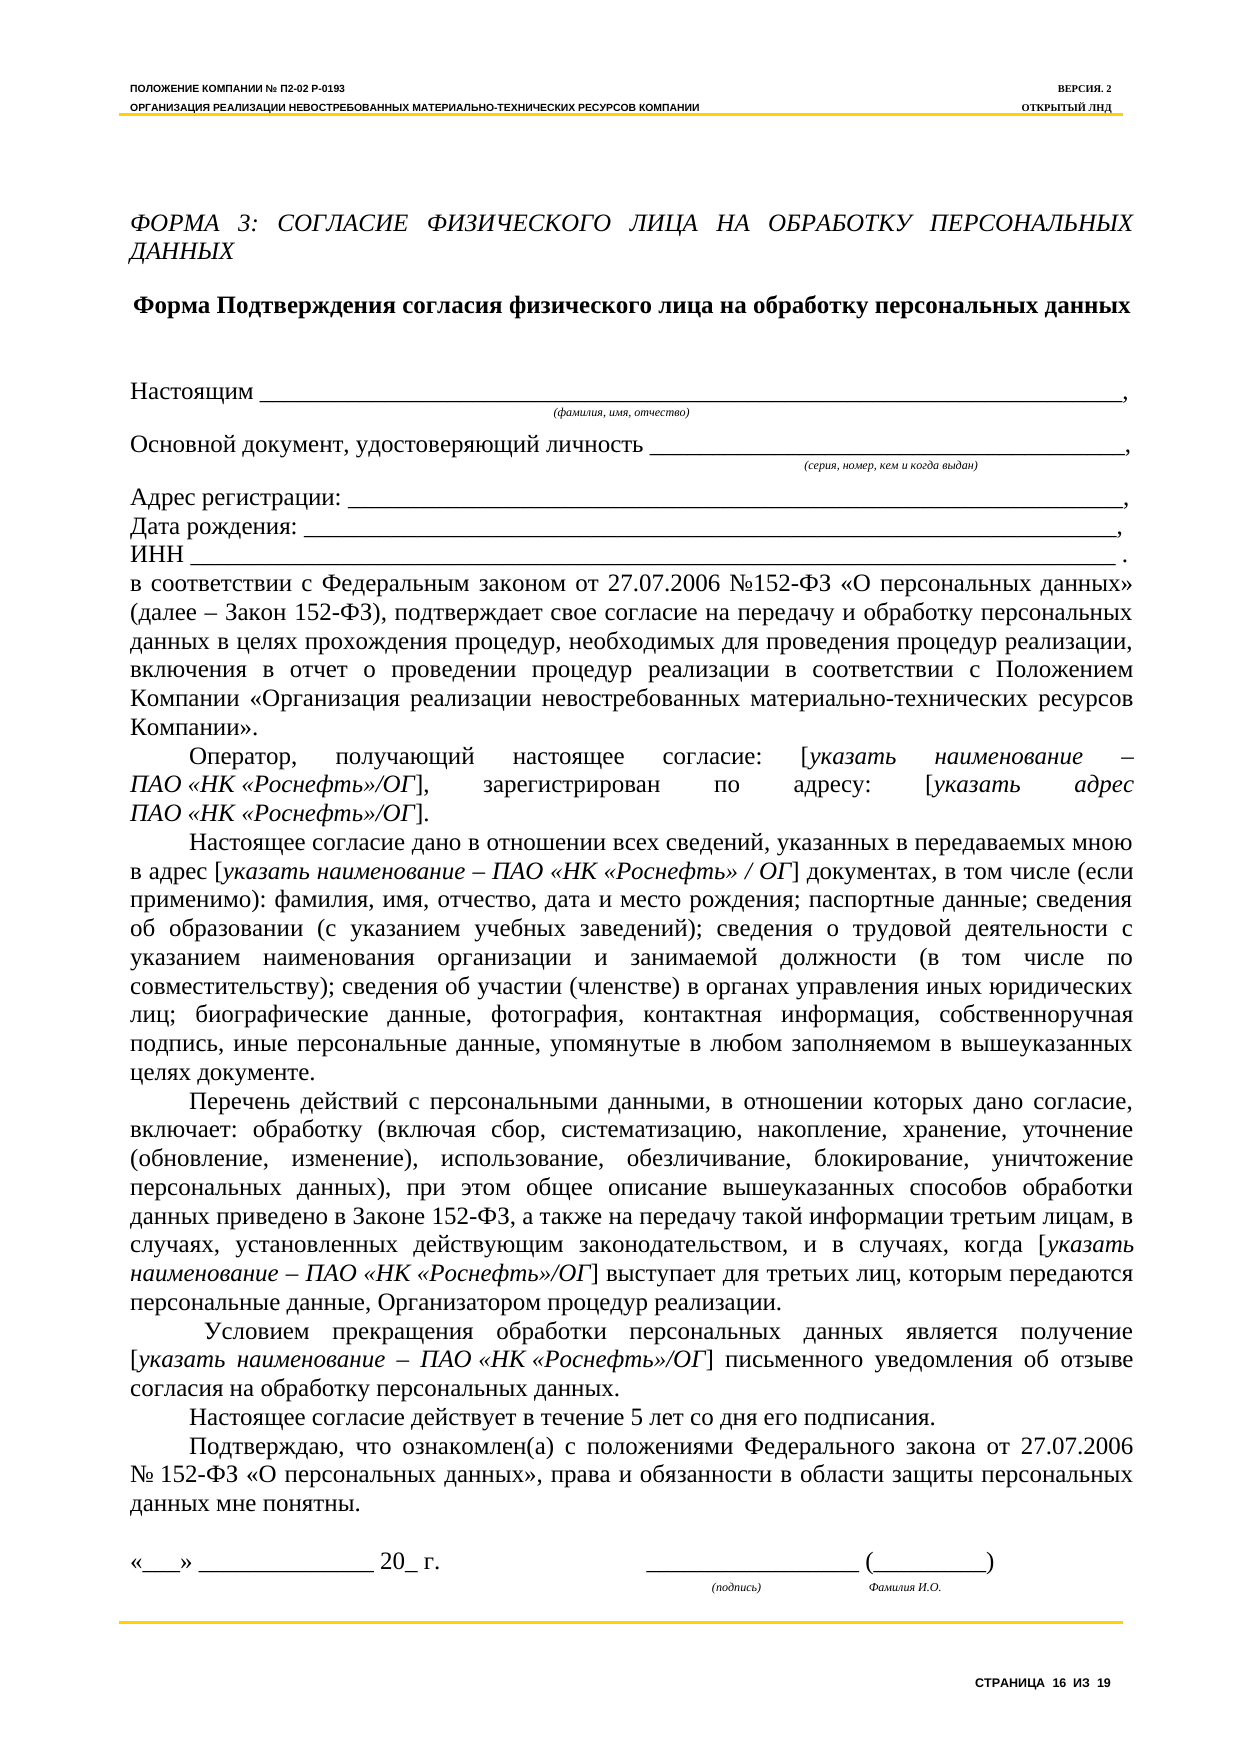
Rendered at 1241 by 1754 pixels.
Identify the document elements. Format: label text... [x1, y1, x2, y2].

text Настоящее согласие действует в течение 5 лет со дня его подписания. [130, 1402, 1134, 1431]
text (серия, номер, кем и когда выдан) [130, 458, 1134, 482]
text «___» ______________ 20_ г. _________________ (_________) [130, 1546, 1134, 1574]
text Подтверждаю, что ознакомлен(а) с положениями Федерального закона от 27.07.2006 № 152-ФЗ «О персональных данных», права и обязанности в области защиты персональных данных мне понятны. [130, 1431, 1134, 1517]
text Настоящим _____________________________________________________________________, [130, 376, 1134, 405]
text Адрес регистрации: ______________________________________________________________, [130, 482, 1134, 511]
text (фамилия, имя, отчество) [130, 405, 1134, 429]
subtitle Форма 3: Согласие физического лица на обработку персональных данных [130, 208, 1134, 265]
text (подпись) Фамилия И.О. [130, 1580, 1134, 1604]
text в соответствии с Федеральным законом от 27.07.2006 №152-ФЗ «О персональных данных» (далее – Закон 152-ФЗ), подтверждает свое согласие на передачу и обработку персональных данных в целях прохождения процедур, необходимых для проведения процедур реализации, включения в отчет о проведении процедур реализации в соответствии с Положением Компании «Организация реализации невостребованных материально-технических ресурсов Компании». [130, 568, 1134, 741]
text Основной документ, удостоверяющий личность ______________________________________, [130, 429, 1134, 458]
text Дата рождения: _________________________________________________________________, [130, 511, 1134, 539]
text Перечень действий с персональными данными, в отношении которых дано согласие, включает: обработку (включая сбор, систематизацию, накопление, хранение, уточнение (обновление, изменение), использование, обезличивание, блокирование, уничтожение персональных данных), при этом общее описание вышеуказанных способов обработки данных приведено в Законе 152-ФЗ, а также на передачу такой информации третьим лицам, в случаях, установленных действующим законодательством, и в случаях, когда [указать наименование – ПАО «НК «Роснефть»/ОГ] выступает для третьих лиц, которым передаются персональные данные, Организатором процедур реализации. [130, 1086, 1134, 1316]
text Оператор, получающий настоящее согласие: [указать наименование – ПАО «НК «Роснефть»/ОГ], зарегистрирован по адресу: [указать адрес ПАО «НК «Роснефть»/ОГ]. [130, 741, 1134, 827]
text ИНН __________________________________________________________________________ . [130, 539, 1134, 568]
text Настоящее согласие дано в отношении всех сведений, указанных в передаваемых мною в адрес [указать наименование – ПАО «НК «Роснефть» / ОГ] документах, в том числе (если применимо): фамилия, имя, отчество, дата и место рождения; паспортные данные; сведения об образовании (с указанием учебных заведений); сведения о трудовой деятельности с указанием наименования организации и занимаемой должности (в том числе по совместительству); сведения об участии (членстве) в органах управления иных юридических лиц; биографические данные, фотография, контактная информация, собственноручная подпись, иные персональные данные, упомянутые в любом заполняемом в вышеуказанных целях документе. [130, 827, 1134, 1086]
text Условием прекращения обработки персональных данных является получение [указать наименование – ПАО «НК «Роснефть»/ОГ] письменного уведомления об отзыве согласия на обработку персональных данных. [130, 1316, 1134, 1402]
text Форма Подтверждения согласия физического лица на обработку персональных данных [130, 290, 1134, 319]
